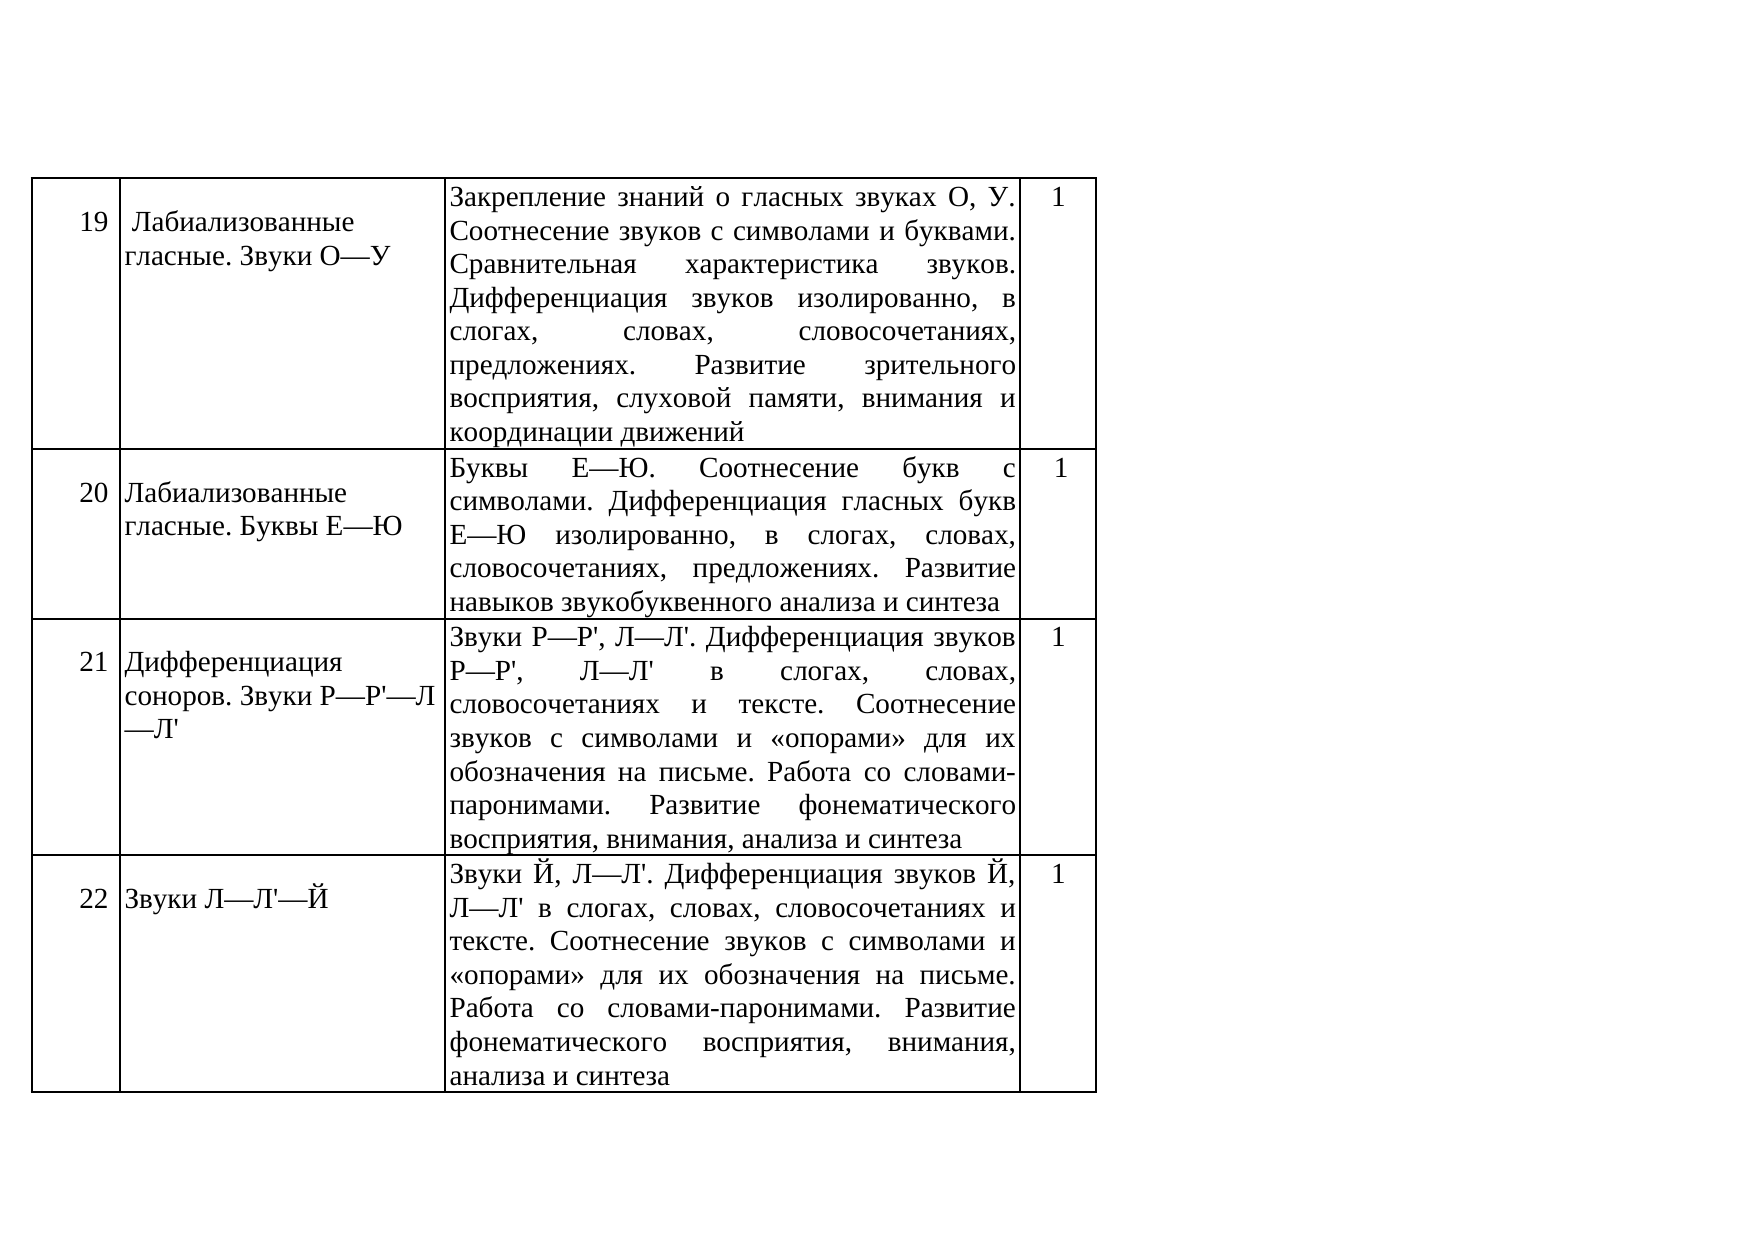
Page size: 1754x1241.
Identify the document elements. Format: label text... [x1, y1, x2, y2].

table_cell 21 [33, 620, 119, 854]
table_cell Звуки Р—Р', Л—Л'. Дифференциация звуков Р—Р', Л—Л' в слогах, словах, словосочетаниях и тексте. Соотнесение звуков с символами и «опорами» для их обозначения на письме. Работа со словами-паронимами. Развитие фонематического восприятия, внимания, анализа и синтеза [446, 620, 1019, 854]
table_cell 1 [1021, 620, 1095, 854]
table_cell Дифференциация соноров. Звуки Р—Р'—Л—Л' [121, 620, 444, 854]
table_cell 1 [1021, 450, 1095, 617]
table_cell 1 [1021, 179, 1095, 448]
table_cell 1 [1021, 856, 1095, 1091]
table_cell 22 [33, 856, 119, 1091]
table_cell Лабиализованные гласные. Буквы Е—Ю [121, 450, 444, 617]
table_cell Закрепление знаний о гласных звуках О, У. Соотнесение звуков с символами и буквами. Сравнительная характеристика звуков. Дифференциация звуков изолированно, в слогах, словах, словосочетаниях, предложениях. Развитие зрительного восприятия, слуховой памяти, внимания и координации движений [446, 179, 1019, 448]
table_cell Буквы Е—Ю. Соотнесение букв с символами. Дифференциация гласных букв Е—Ю изолированно, в слогах, словах, словосочетаниях, предложениях. Развитие навыков звукобуквенного анализа и синтеза [446, 450, 1019, 617]
table_cell Звуки Л—Л'—Й [121, 856, 444, 1091]
table_cell 20 [33, 450, 119, 617]
table_cell Звуки Й, Л—Л'. Дифференциация звуков Й, Л—Л' в слогах, словах, словосочетаниях и тексте. Соотнесение звуков с символами и «опорами» для их обозначения на письме. Работа со словами-паронимами. Развитие фонематического восприятия, внимания, анализа и синтеза [446, 856, 1019, 1091]
table_cell Лабиализованные гласные. Звуки О—У [121, 179, 444, 448]
table_cell 19 [33, 179, 119, 448]
